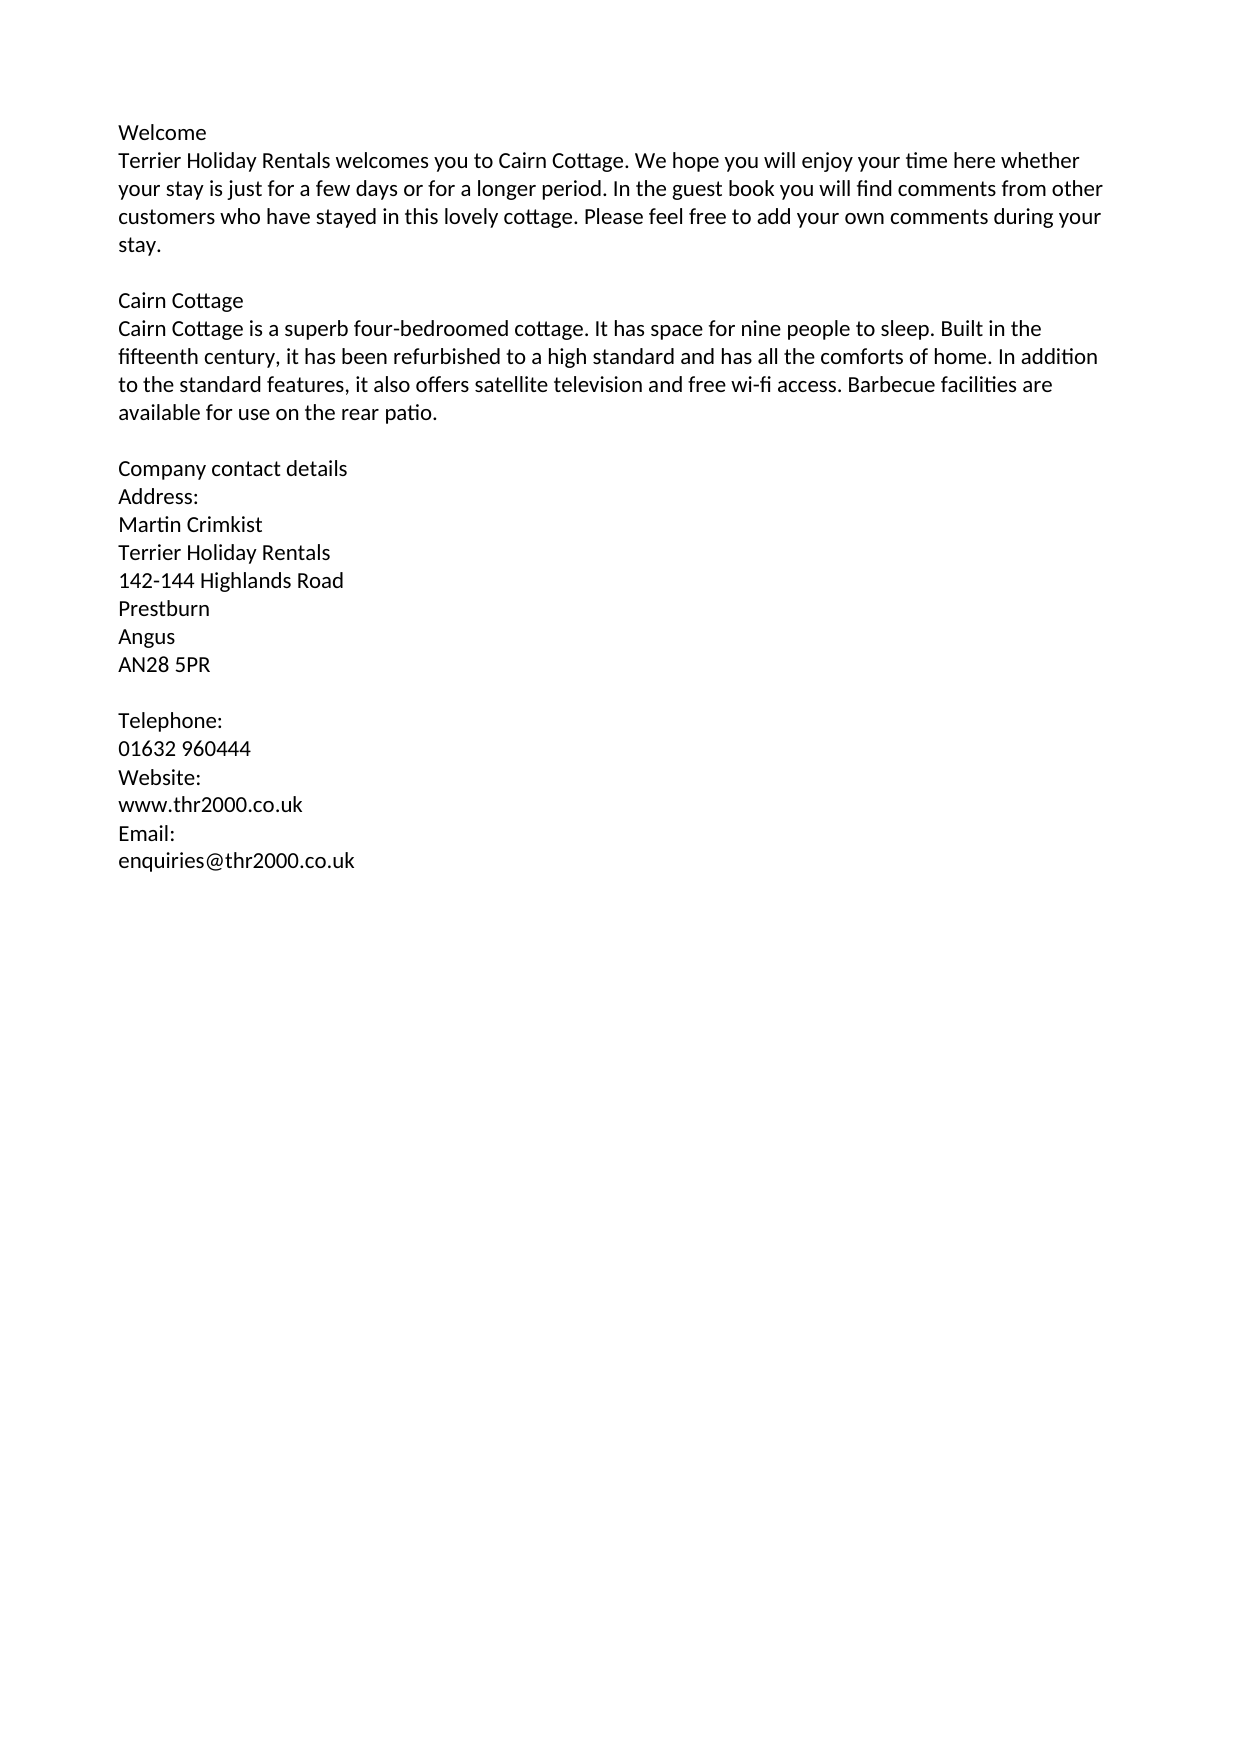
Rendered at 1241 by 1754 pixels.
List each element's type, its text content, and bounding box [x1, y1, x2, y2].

text enquiries@thr2000.co.uk [118, 847, 1122, 875]
text Website: [118, 763, 1122, 791]
text www.thr2000.co.uk [118, 791, 1122, 819]
text Martin Crimkist [118, 510, 1122, 538]
text Angus [118, 622, 1122, 651]
text 142-144 Highlands Road [118, 566, 1122, 594]
text Telephone: [118, 707, 1122, 734]
text Terrier Holiday Rentals welcomes you to Cairn Cottage. We hope you will enjoy your time here whether your stay is just for a few days or for a longer period. In the guest book you will find comments from other customers who have stayed in this lovely cottage. Please feel free to add your own comments during your stay. [118, 146, 1122, 258]
text Prestburn [118, 594, 1122, 622]
text Company contact details [118, 454, 1122, 482]
text Cairn Cottage is a superb four-bedroomed cottage. It has space for nine people to sleep. Built in the fifteenth century, it has been refurbished to a high standard and has all the comforts of home. In addition to the standard features, it also offers satellite television and free wi-fi access. Barbecue facilities are available for use on the rear patio. [118, 314, 1122, 426]
text Welcome [118, 118, 1122, 146]
text AN28 5PR [118, 651, 1122, 678]
text 01632 960444 [118, 734, 1122, 763]
text Cairn Cottage [118, 286, 1122, 314]
text Address: [118, 482, 1122, 510]
text Terrier Holiday Rentals [118, 538, 1122, 566]
text Email: [118, 819, 1122, 847]
